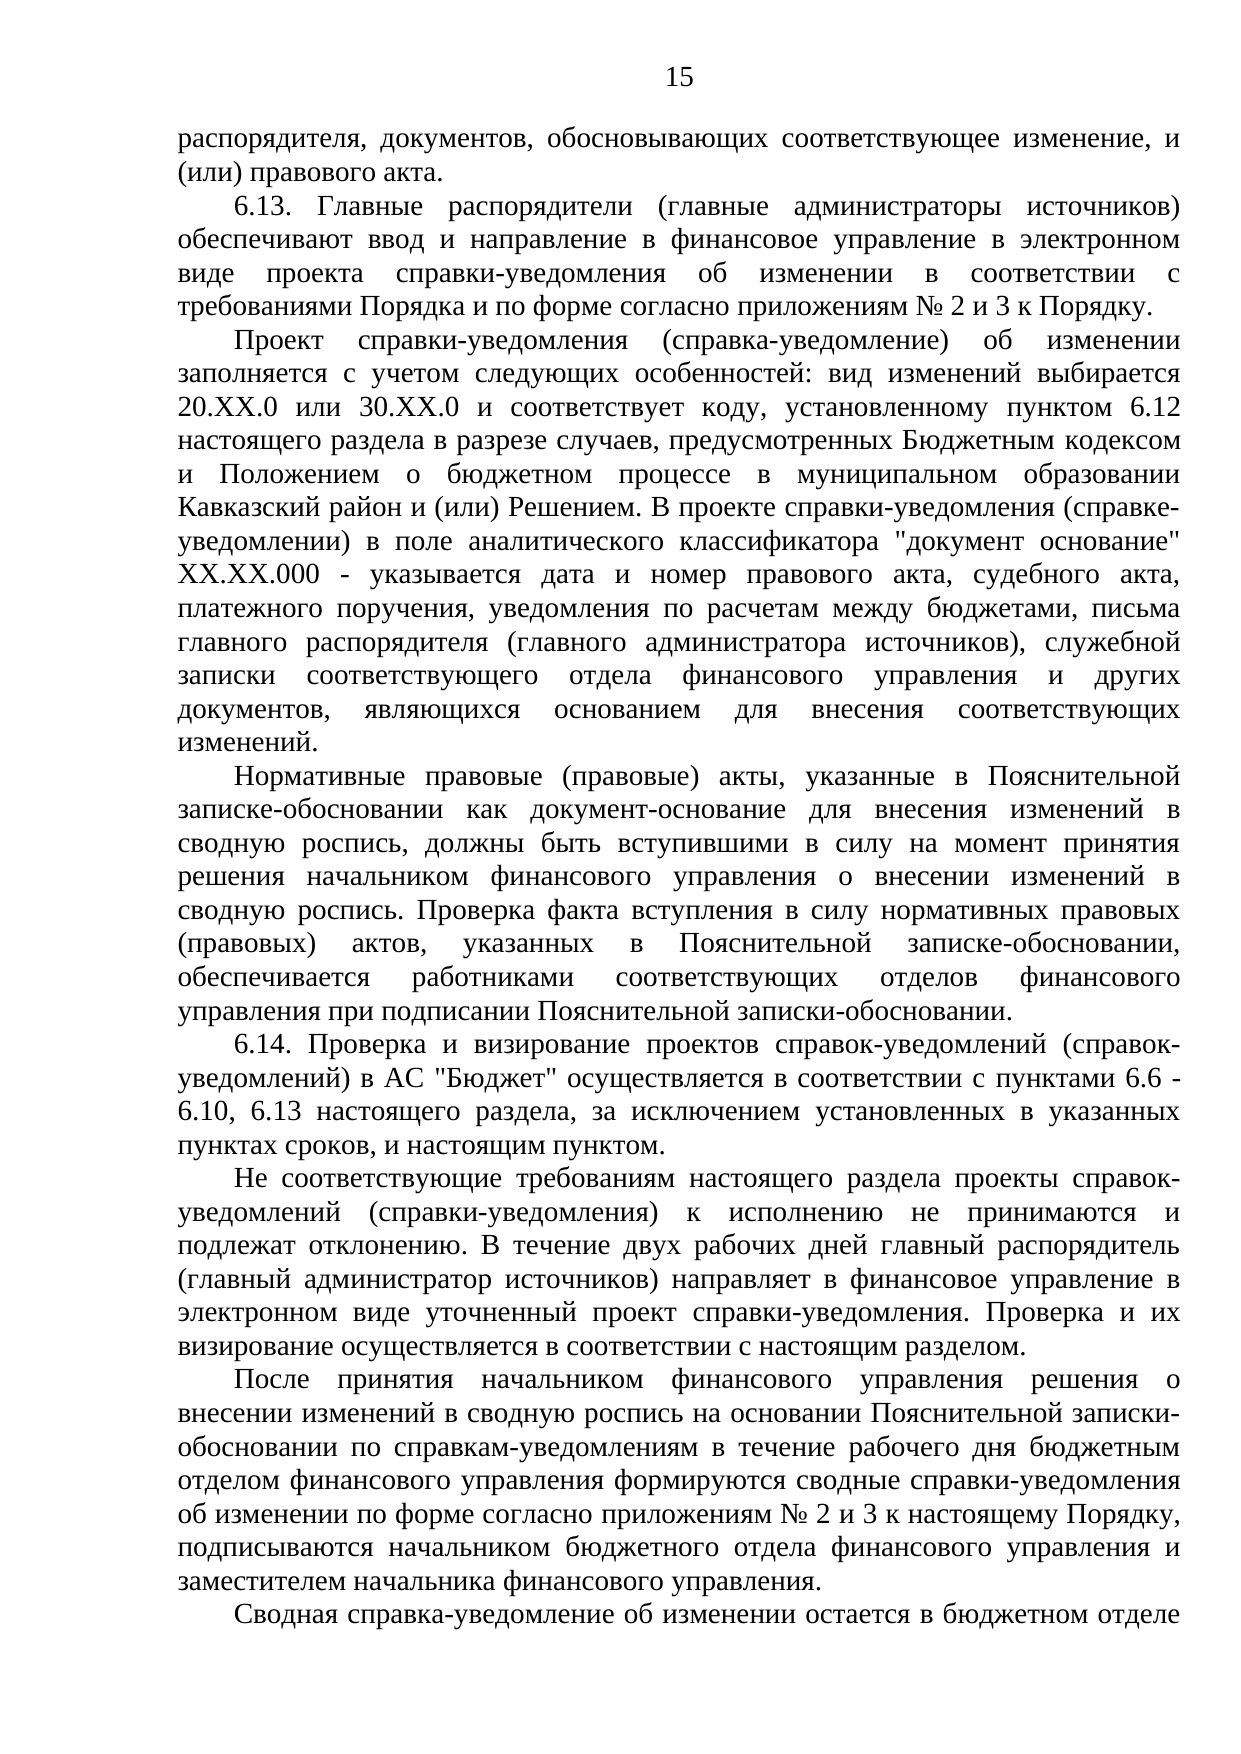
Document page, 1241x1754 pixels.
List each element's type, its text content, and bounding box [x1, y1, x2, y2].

text 6.13. Главные распорядители (главные администраторы источников) обеспечивают ввод и направление в финансовое управление в электронном виде проекта справки-уведомления об изменении в соответствии с требованиями Порядка и по форме согласно приложениям № 2 и 3 к Порядку. [177, 188, 1181, 322]
text 6.14. Проверка и визирование проектов справок-уведомлений (справок-уведомлений) в АС "Бюджет" осуществляется в соответствии с пунктами 6.6 - 6.10, 6.13 настоящего раздела, за исключением установленных в указанных пунктах сроков, и настоящим пунктом. [177, 1026, 1181, 1160]
text Проект справки-уведомления (справка-уведомление) об изменении заполняется с учетом следующих особенностей: вид изменений выбирается 20.XX.0 или 30.XX.0 и соответствует коду, установленному пунктом 6.12 настоящего раздела в разрезе случаев, предусмотренных Бюджетным кодексом и Положением о бюджетном процессе в муниципальном образовании Кавказский район и (или) Решением. В проекте справки-уведомления (справке-уведомлении) в поле аналитического классификатора "документ основание" XX.XX.000 - указывается дата и номер правового акта, судебного акта, платежного поручения, уведомления по расчетам между бюджетами, письма главного распорядителя (главного администратора источников), служебной записки соответствующего отдела финансового управления и других документов, являющихся основанием для внесения соответствующих изменений. [177, 322, 1181, 758]
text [177, 1596, 1181, 1630]
text После принятия начальником финансового управления решения о внесении изменений в сводную роспись на основании Пояснительной записки-обосновании по справкам-уведомлениям в течение рабочего дня бюджетным отделом финансового управления формируются сводные справки-уведомления об изменении по форме согласно приложениям № 2 и 3 к настоящему Порядку, подписываются начальником бюджетного отдела финансового управления и заместителем начальника финансового управления. [177, 1362, 1181, 1596]
text Нормативные правовые (правовые) акты, указанные в Пояснительной записке-обосновании как документ-основание для внесения изменений в сводную роспись, должны быть вступившими в силу на момент принятия решения начальником финансового управления о внесении изменений в сводную роспись. Проверка факта вступления в силу нормативных правовых (правовых) актов, указанных в Пояснительной записке-обосновании, обеспечивается работниками соответствующих отделов финансового управления при подписании Пояснительной записки-обосновании. [177, 758, 1181, 1026]
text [177, 121, 1181, 188]
text Не соответствующие требованиям настоящего раздела проекты справок-уведомлений (справки-уведомления) к исполнению не принимаются и подлежат отклонению. В течение двух рабочих дней главный распорядитель (главный администратор источников) направляет в финансовое управление в электронном виде уточненный проект справки-уведомления. Проверка и их визирование осуществляется в соответствии с настоящим разделом. [177, 1160, 1181, 1362]
